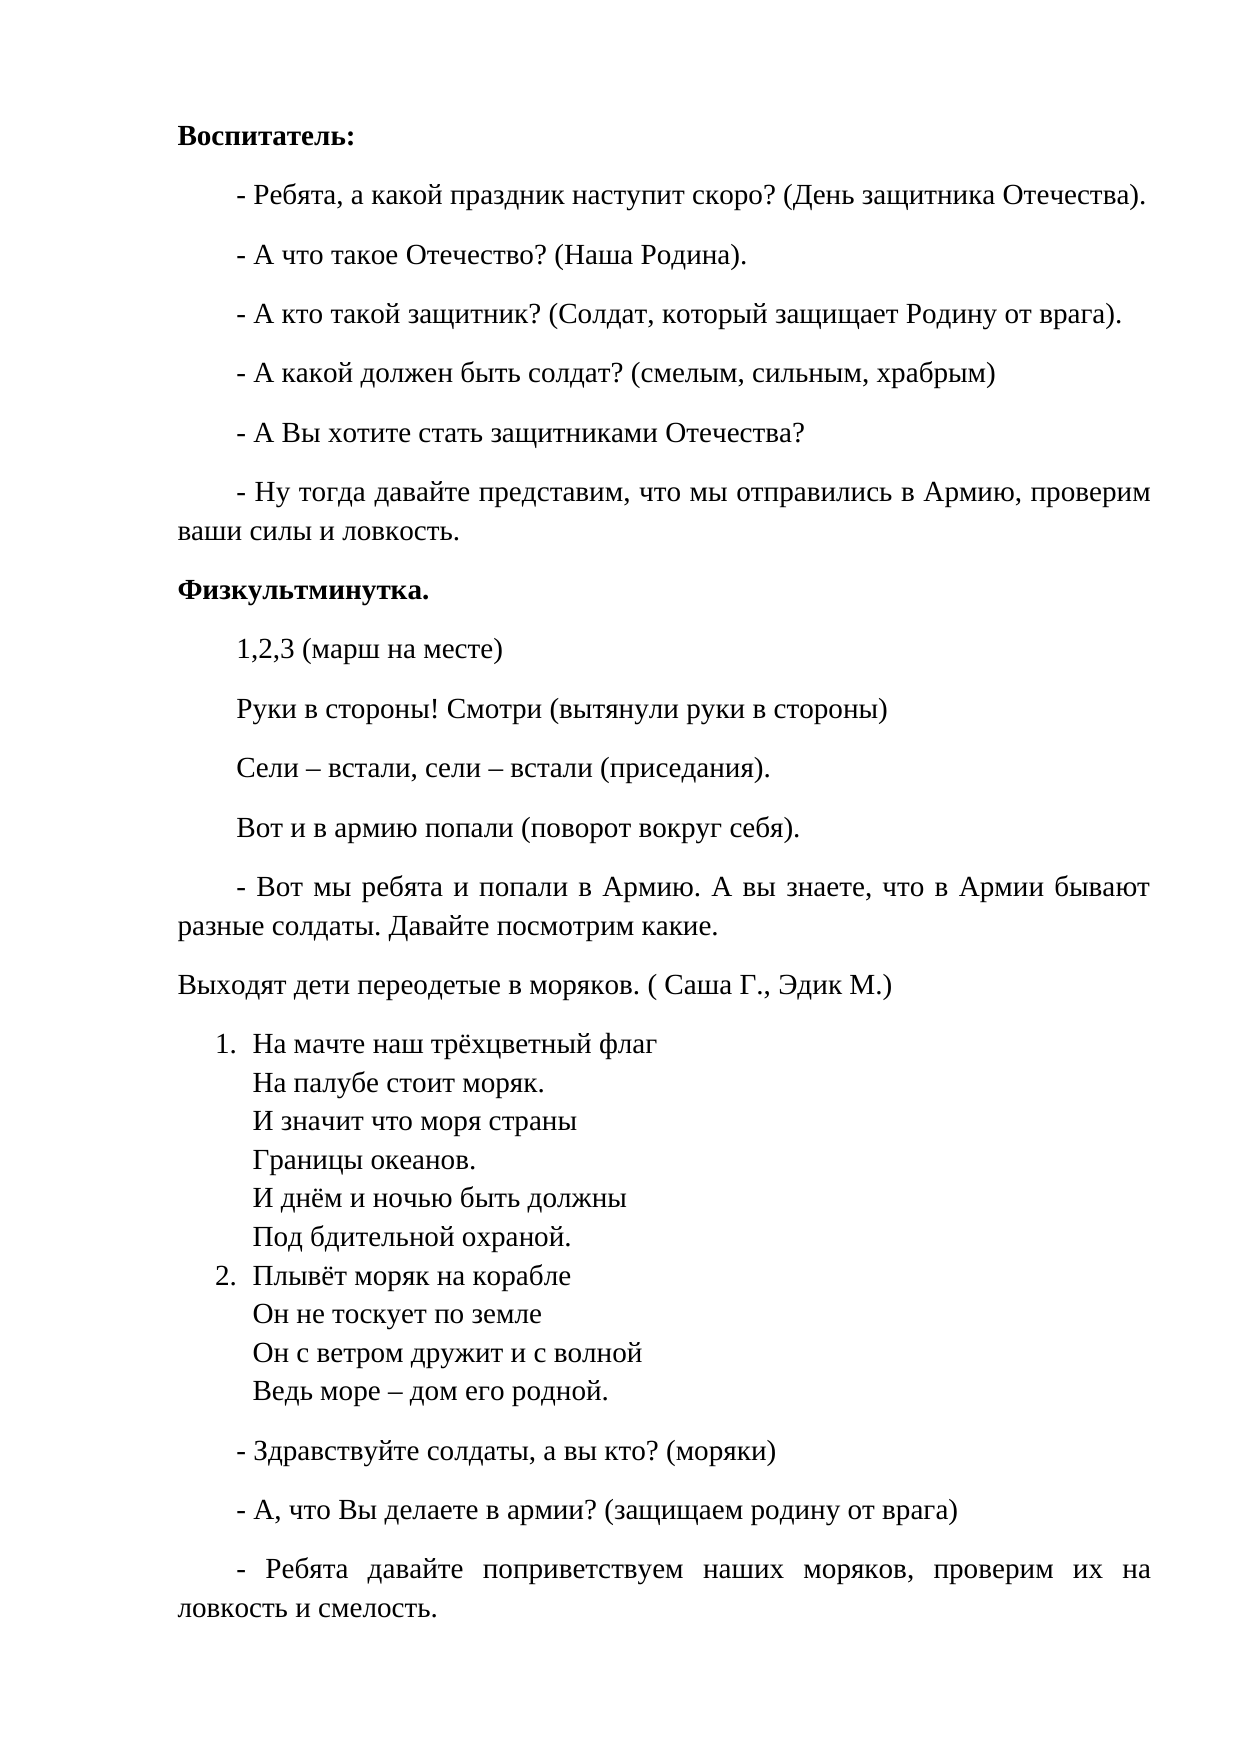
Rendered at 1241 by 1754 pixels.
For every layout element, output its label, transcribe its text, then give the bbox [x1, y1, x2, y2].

text - А, что Вы делаете в армии? (защищаем родину от врага) [177, 1492, 1152, 1526]
list Он с ветром дружит и с волной [252, 1335, 1152, 1368]
text 1,2,3 (марш на месте) [177, 632, 1152, 665]
text Сели – встали, сели – встали (приседания). [177, 750, 1152, 784]
text - Ребята, а какой праздник наступит скоро? (День защитника Отечества). [177, 177, 1152, 211]
list Под бдительной охраной. [252, 1219, 1152, 1253]
text Выходят дети переодетые в моряков. ( Саша Г., Эдик М.) [177, 967, 1152, 1001]
text Руки в стороны! Смотри (вытянули руки в стороны) [177, 691, 1152, 724]
list На палубе стоит моряк. [252, 1065, 1152, 1098]
list Он не тоскует по земле [252, 1296, 1152, 1330]
text Физкультминутка. [177, 572, 1152, 606]
text Вот и в армию попали (поворот вокруг себя). [177, 810, 1152, 843]
list И днём и ночью быть должны [252, 1181, 1152, 1214]
list Границы океанов. [252, 1142, 1152, 1176]
text - Вот мы ребята и попали в Армию. А вы знаете, что в Армии бывают разные солдаты. Давайте посмотрим какие. [177, 869, 1152, 941]
text - А Вы хотите стать защитниками Отечества? [177, 415, 1152, 448]
list Плывёт моряк на корабле [215, 1258, 1152, 1291]
text - Здравствуйте солдаты, а вы кто? (моряки) [177, 1433, 1152, 1466]
list И значит что моря страны [252, 1103, 1152, 1137]
list Ведь море – дом его родной. [252, 1373, 1152, 1407]
list На мачте наш трёхцветный флаг [215, 1026, 1152, 1060]
text - А что такое Отечество? (Наша Родина). [177, 237, 1152, 270]
text - А какой должен быть солдат? (смелым, сильным, храбрым) [177, 356, 1152, 389]
text - А кто такой защитник? (Солдат, который защищает Родину от врага). [177, 296, 1152, 330]
text Воспитатель: [177, 118, 1152, 152]
text - Ну тогда давайте представим, что мы отправились в Армию, проверим ваши силы и ловкость. [177, 474, 1152, 546]
text - Ребята давайте поприветствуем наших моряков, проверим их на ловкость и смелость. [177, 1551, 1152, 1623]
